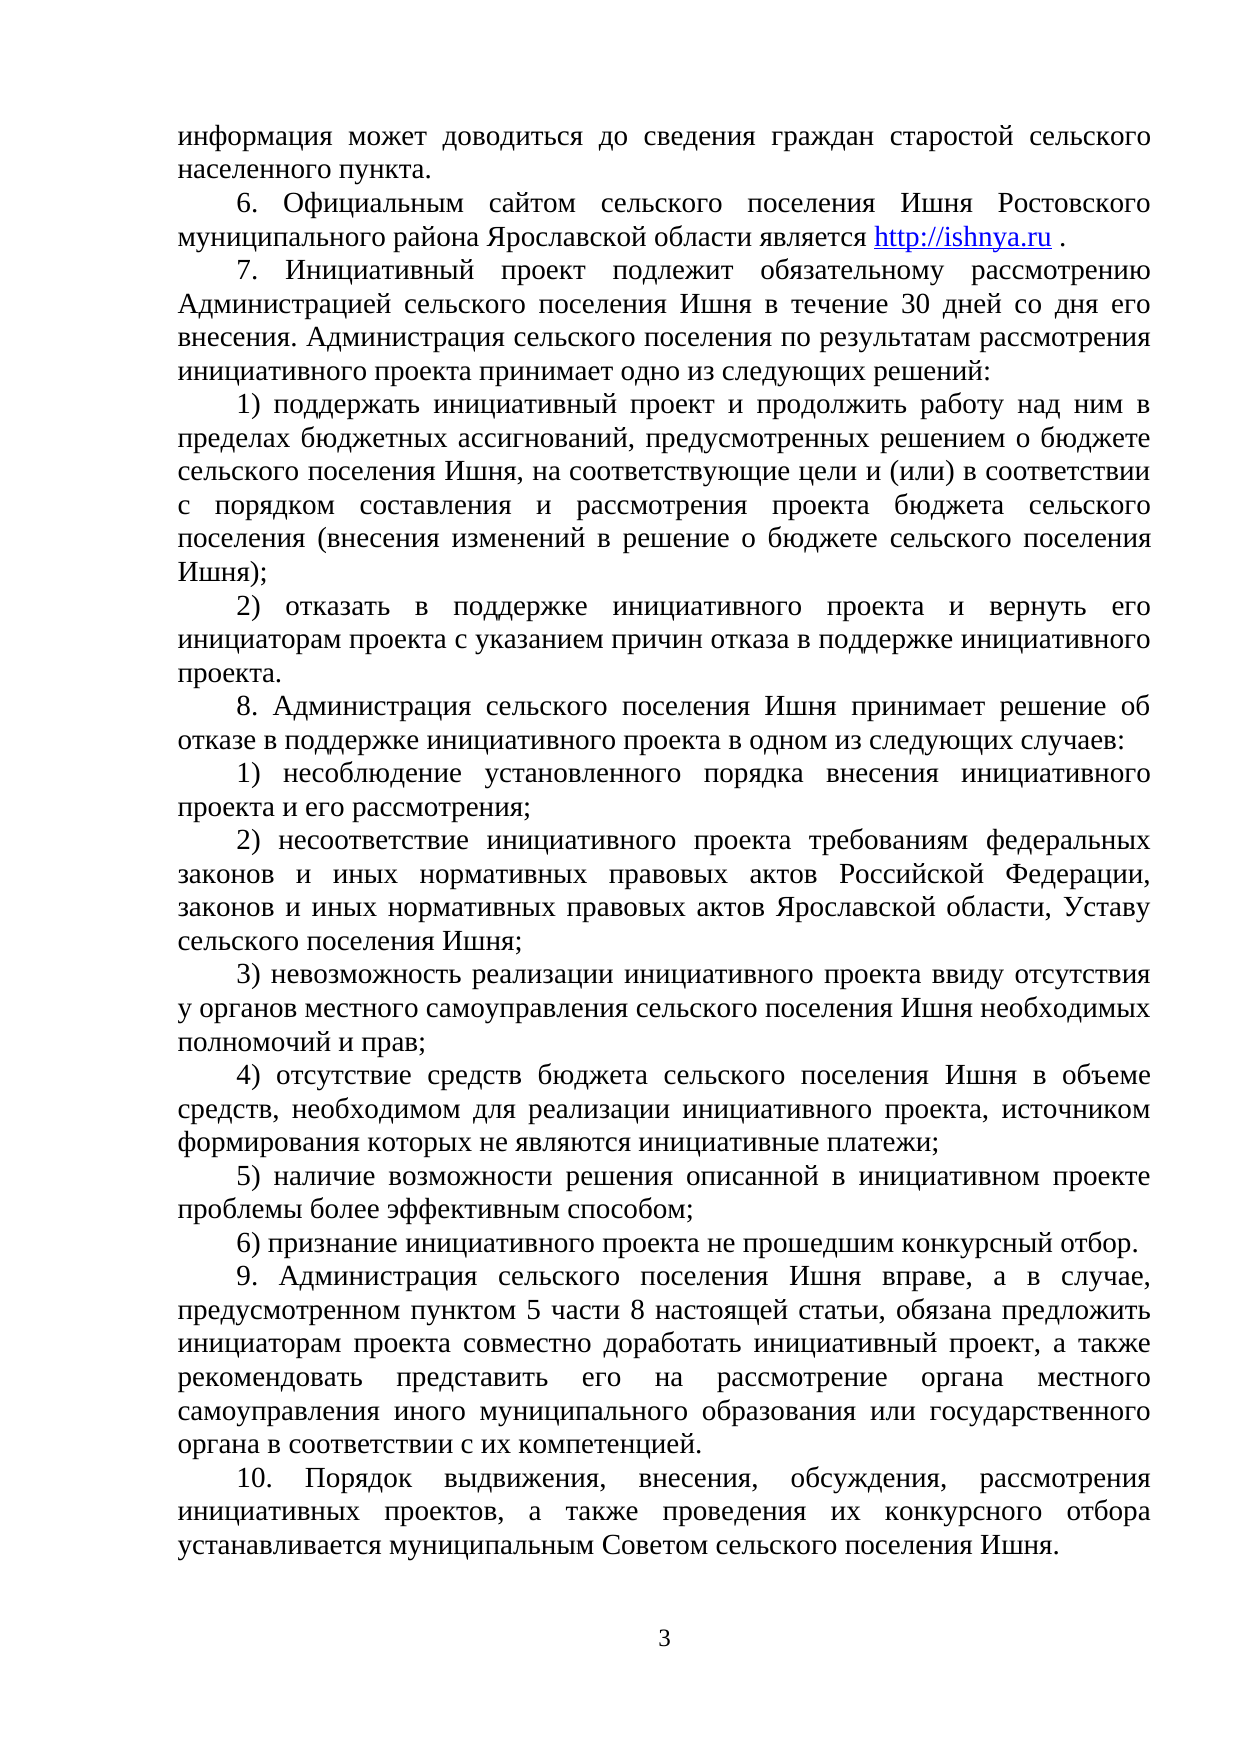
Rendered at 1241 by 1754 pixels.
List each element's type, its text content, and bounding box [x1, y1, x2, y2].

text 8. Администрация сельского поселения Ишня принимает решение об отказе в поддержке инициативного проекта в одном из следующих случаев: [177, 688, 1152, 755]
text 4) отсутствие средств бюджета сельского поселения Ишня в объеме средств, необходимом для реализации инициативного проекта, источником формирования которых не являются инициативные платежи; [177, 1057, 1152, 1158]
text 7. Инициативный проект подлежит обязательному рассмотрению Администрацией сельского поселения Ишня в течение 30 дней со дня его внесения. Администрация сельского поселения по результатам рассмотрения инициативного проекта принимает одно из следующих решений: [177, 252, 1152, 386]
text 9. Администрация сельского поселения Ишня вправе, а в случае, предусмотренном пунктом 5 части 8 настоящей статьи, обязана предложить инициаторам проекта совместно доработать инициативный проект, а также рекомендовать представить его на рассмотрение органа местного самоуправления иного муниципального образования или государственного органа в соответствии с их компетенцией. [177, 1258, 1152, 1460]
text 3) невозможность реализации инициативного проекта ввиду отсутствия у органов местного самоуправления сельского поселения Ишня необходимых полномочий и прав; [177, 957, 1152, 1057]
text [177, 118, 1152, 185]
text 10. Порядок выдвижения, внесения, обсуждения, рассмотрения инициативных проектов, а также проведения их конкурсного отбора устанавливается муниципальным Советом сельского поселения Ишня. [177, 1460, 1152, 1560]
text 5) наличие возможности решения описанной в инициативном проекте проблемы более эффективным способом; [177, 1158, 1152, 1225]
text 2) отказать в поддержке инициативного проекта и вернуть его инициаторам проекта с указанием причин отказа в поддержке инициативного проекта. [177, 588, 1152, 688]
text 6) признание инициативного проекта не прошедшим конкурсный отбор. [177, 1225, 1152, 1258]
text 6. Официальным сайтом сельского поселения Ишня Ростовского муниципального района Ярославской области является http://ishnya.ru . [177, 185, 1152, 252]
text 2) несоответствие инициативного проекта требованиям федеральных законов и иных нормативных правовых актов Российской Федерации, законов и иных нормативных правовых актов Ярославской области, Уставу сельского поселения Ишня; [177, 822, 1152, 957]
text 1) поддержать инициативный проект и продолжить работу над ним в пределах бюджетных ассигнований, предусмотренных решением о бюджете сельского поселения Ишня, на соответствующие цели и (или) в соответствии с порядком составления и рассмотрения проекта бюджета сельского поселения (внесения изменений в решение о бюджете сельского поселения Ишня); [177, 386, 1152, 588]
text 1) несоблюдение установленного порядка внесения инициативного проекта и его рассмотрения; [177, 755, 1152, 822]
